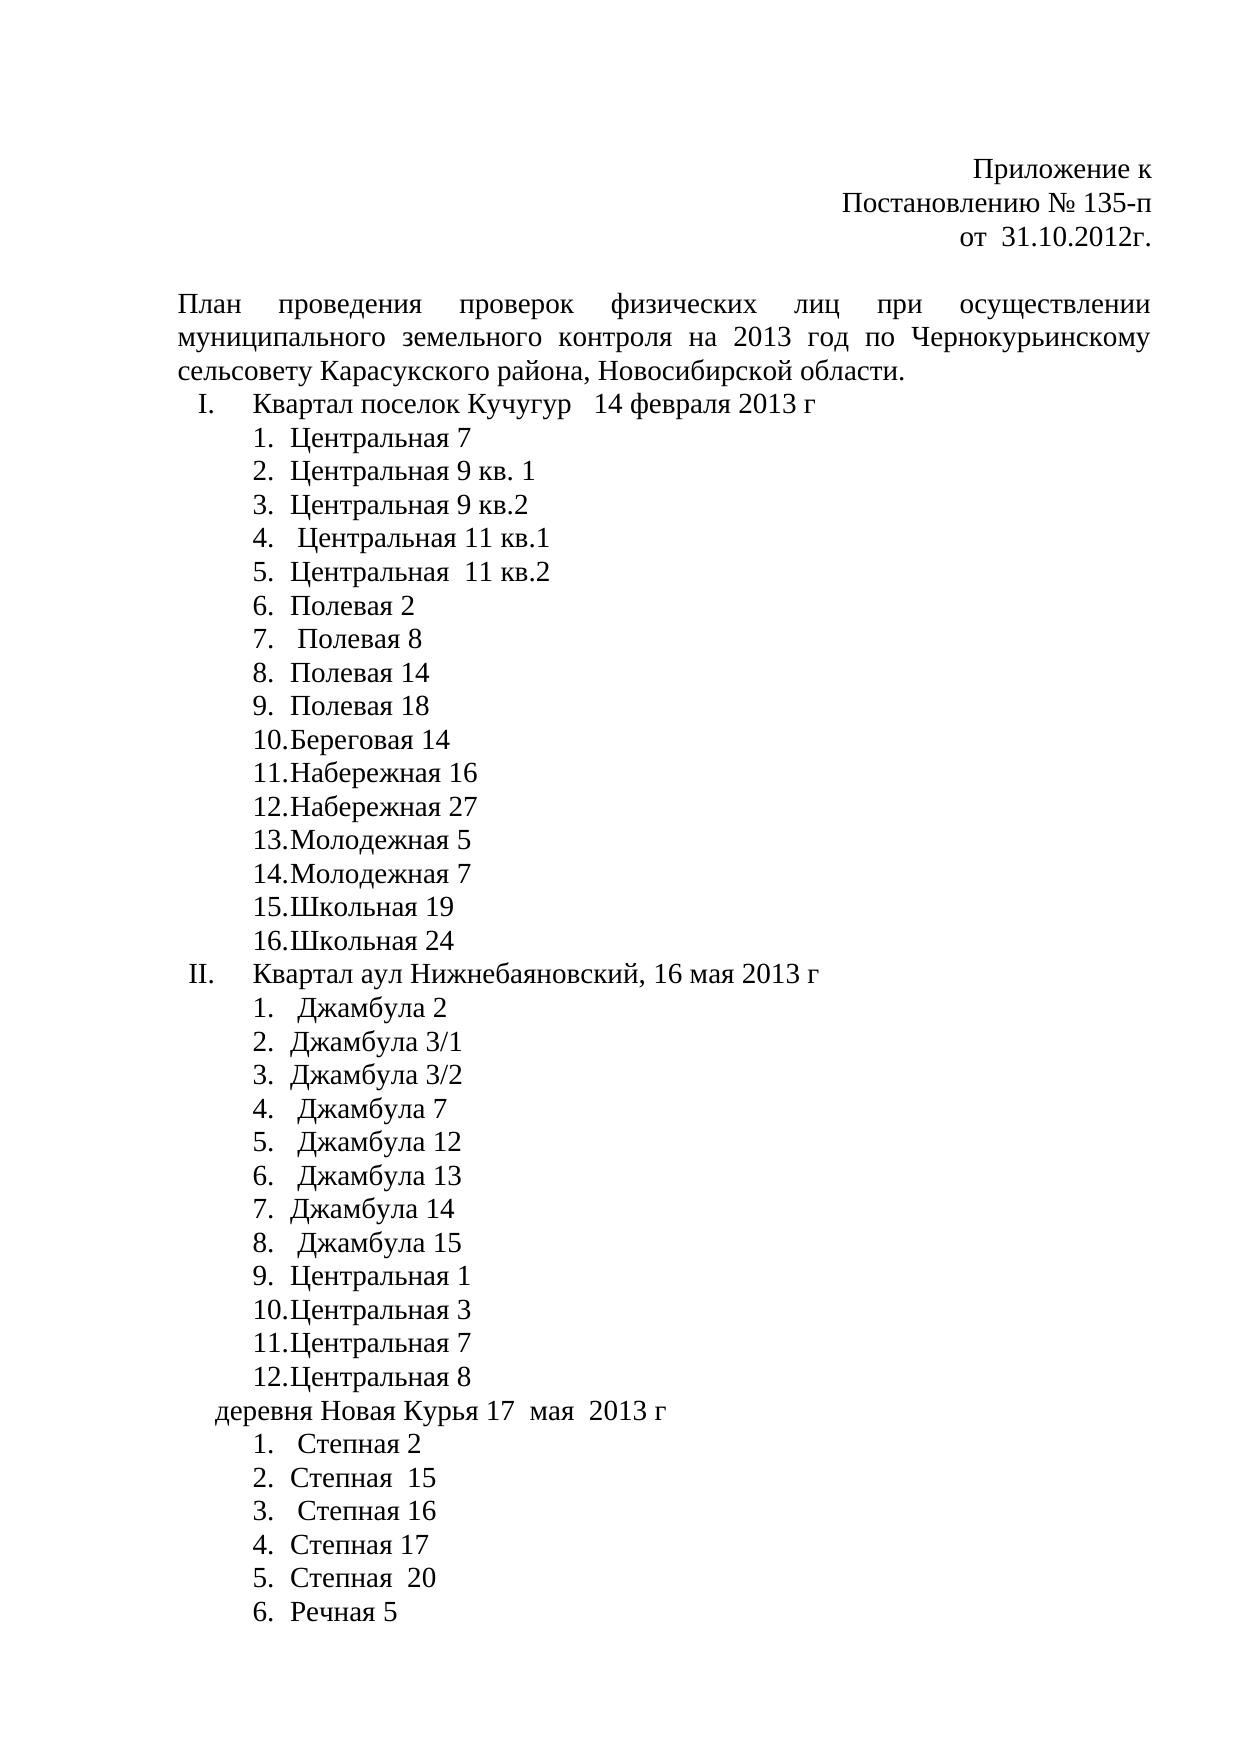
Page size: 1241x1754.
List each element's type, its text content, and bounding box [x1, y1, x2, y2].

list Джамбула 12 [252, 1124, 1152, 1158]
text План проведения проверок физических лиц при осуществлении муниципального земельного контроля на 2013 год по Чернокурьинскому сельсовету Карасукского района, Новосибирской области. [177, 286, 1152, 386]
list Центральная 11 кв.2 [252, 554, 1152, 588]
list Джамбула 2 [252, 990, 1152, 1024]
list Центральная 8 [252, 1359, 1152, 1393]
list Степная 20 [252, 1560, 1152, 1594]
list Джамбула 3/1 [252, 1024, 1152, 1057]
list Набережная 16 [252, 755, 1152, 789]
list Центральная 3 [252, 1292, 1152, 1326]
list Набережная 27 [252, 789, 1152, 822]
list Степная 2 [252, 1426, 1152, 1460]
list Центральная 1 [252, 1258, 1152, 1292]
list Полевая 2 [252, 588, 1152, 621]
list Школьная 19 [252, 889, 1152, 923]
list Центральная 7 [252, 420, 1152, 453]
list Полевая 18 [252, 688, 1152, 722]
list Центральная 9 кв. 1 [252, 453, 1152, 487]
list Джамбула 13 [252, 1158, 1152, 1191]
list Центральная 11 кв.1 [252, 521, 1152, 554]
list Степная 16 [252, 1493, 1152, 1527]
list Школьная 24 [252, 923, 1152, 957]
list Квартал аул Нижнебаяновский, 16 мая 2013 г [215, 957, 1152, 990]
text от 31.10.2012г. [177, 219, 1152, 252]
list Степная 15 [252, 1460, 1152, 1493]
list Джамбула 15 [252, 1225, 1152, 1258]
list Полевая 8 [252, 621, 1152, 655]
list Джамбула 3/2 [252, 1057, 1152, 1091]
list Центральная 7 [252, 1326, 1152, 1359]
list Джамбула 7 [252, 1091, 1152, 1124]
list Молодежная 7 [252, 856, 1152, 889]
list Джамбула 14 [252, 1191, 1152, 1225]
list Степная 17 [252, 1527, 1152, 1560]
list Квартал поселок Кучугур 14 февраля 2013 г [215, 386, 1152, 420]
text Постановлению № 135-п [177, 185, 1152, 219]
list Береговая 14 [252, 722, 1152, 755]
list Молодежная 5 [252, 822, 1152, 856]
list Речная 5 [252, 1594, 1152, 1627]
text деревня Новая Курья 17 мая 2013 г [215, 1393, 1152, 1426]
list Полевая 14 [252, 655, 1152, 688]
list Центральная 9 кв.2 [252, 487, 1152, 521]
text Приложение к [177, 152, 1152, 185]
